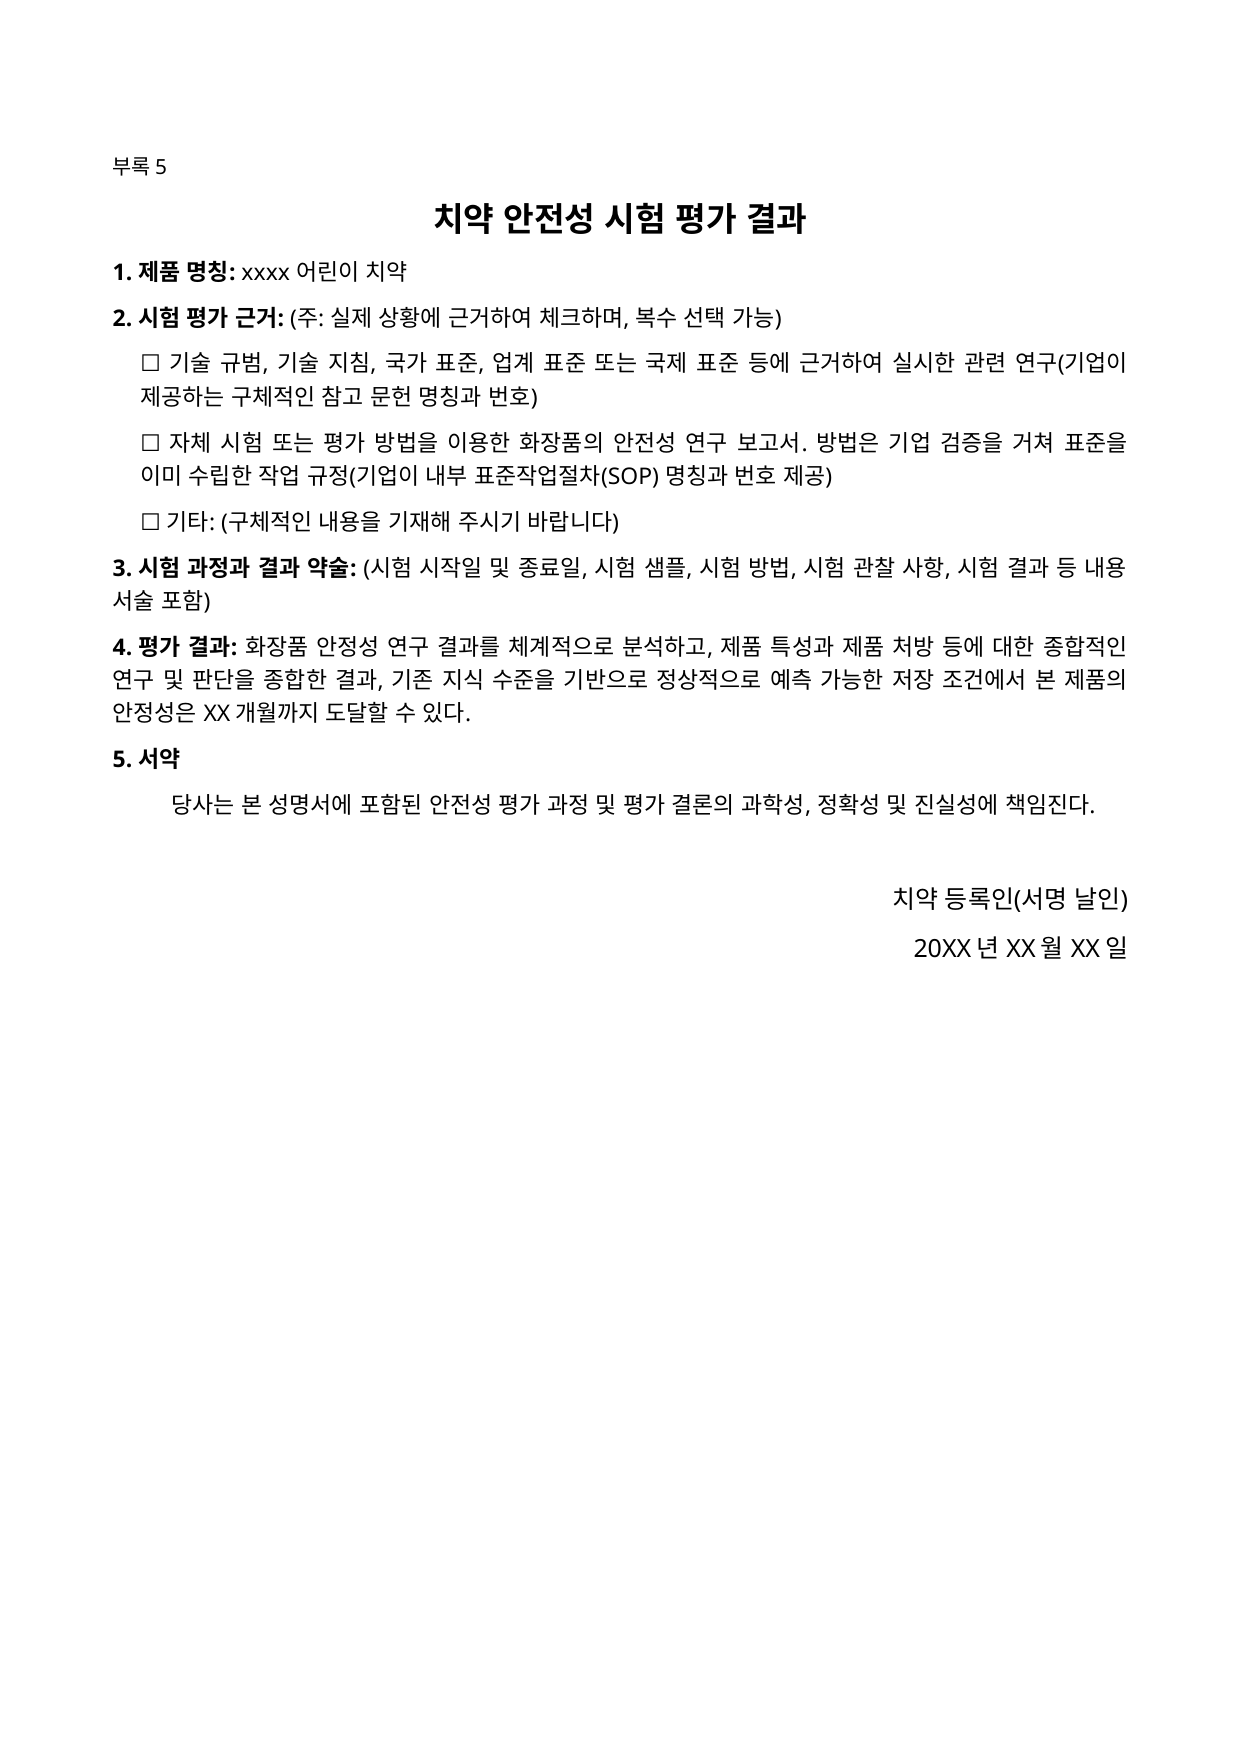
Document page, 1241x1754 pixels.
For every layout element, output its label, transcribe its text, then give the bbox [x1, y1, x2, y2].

list 평가 결과: 화장품 안정성 연구 결과를 체계적으로 분석하고, 제품 특성과 제품 처방 등에 대한 종합적인 연구 및 판단을 종합한 결과, 기존 지식 수준을 기반으로 정상적으로 예측 가능한 저장 조건에서 본 제품의 안정성은 XX개월까지 도달할 수 있다. [112, 628, 1128, 728]
text 20XX년 XX월 XX일 [112, 928, 1128, 964]
text 당사는 본 성명서에 포함된 안전성 평가 과정 및 평가 결론의 과학성, 정확성 및 진실성에 책임진다. [112, 787, 1128, 820]
list 제품 명칭: xxxx 어린이 치약 [112, 253, 1128, 287]
text 치약 등록인(서명 날인) [112, 879, 1128, 916]
text ☐ 기술 규범, 기술 지침, 국가 표준, 업계 표준 또는 국제 표준 등에 근거하여 실시한 관련 연구(기업이 제공하는 구체적인 참고 문헌 명칭과 번호) [140, 345, 1128, 412]
list 서약 [112, 741, 1128, 774]
text 부록5 [112, 150, 1128, 180]
text 치약 안전성 시험 평가 결과 [112, 193, 1128, 241]
text ☐ 자체 시험 또는 평가 방법을 이용한 화장품의 안전성 연구 보고서. 방법은 기업 검증을 거쳐 표준을 이미 수립한 작업 규정(기업이 내부 표준작업절차(SOP) 명칭과 번호 제공) [140, 424, 1128, 491]
list 시험 평가 근거: (주: 실제 상황에 근거하여 체크하며, 복수 선택 가능) [112, 299, 1128, 333]
list 시험 과정과 결과 약술: (시험 시작일 및 종료일, 시험 샘플, 시험 방법, 시험 관찰 사항, 시험 결과 등 내용 서술 포함) [112, 549, 1128, 616]
text ☐ 기타: (구체적인 내용을 기재해 주시기 바랍니다) [140, 503, 1128, 537]
